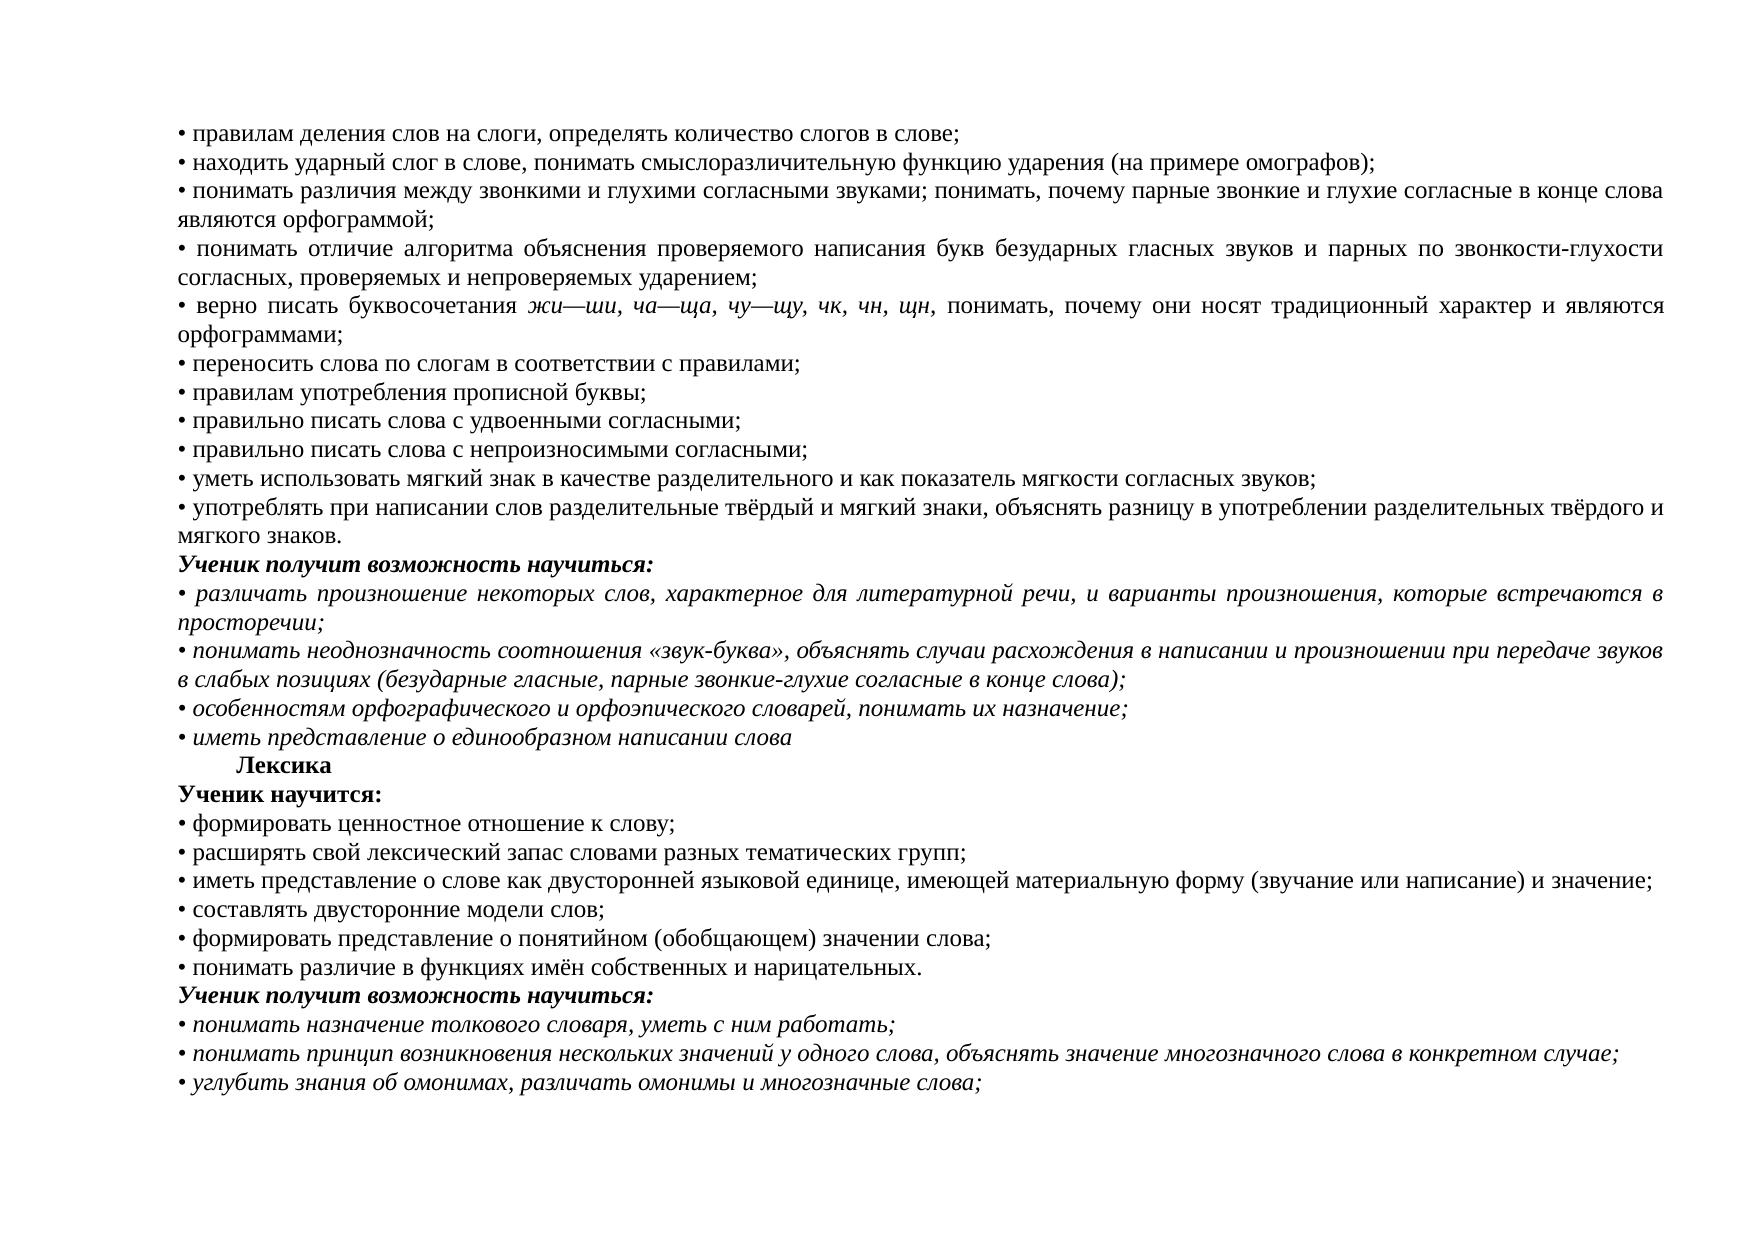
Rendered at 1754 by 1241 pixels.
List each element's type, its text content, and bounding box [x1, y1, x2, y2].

text • особенностям орфографического и орфоэпического словарей, понимать их назначение; [177, 693, 1665, 722]
text • употреблять при написании слов разделительные твёрдый и мягкий знаки, объяснять разницу в употреблении разделительных твёрдого и мягкого знаков. [177, 492, 1665, 549]
text • расширять свой лексический запас словами разных тематических групп; [177, 837, 1665, 866]
text • понимать различия между звонкими и глухими согласными звуками; понимать, почему парные звонкие и глухие согласные в конце слова являются орфограммой; [177, 176, 1665, 233]
text • правилам деления слов на слоги, определять количество слогов в слове; [177, 118, 1665, 147]
text • понимать отличие алгоритма объяснения проверяемого написания букв безударных гласных звуков и парных по звонкости-глухости согласных, проверяемых и непроверяемых ударением; [177, 233, 1665, 291]
text • верно писать буквосочетания жи—ши, ча—ща, чу—щу, чк, чн, щн, понимать, почему они носят традиционный характер и являются орфограммами; [177, 291, 1665, 348]
text Ученик получит возможность научиться: [177, 549, 1665, 578]
text • составлять двусторонние модели слов; [177, 894, 1665, 923]
text • правильно писать слова с удвоенными согласными; [177, 406, 1665, 434]
text Лексика [177, 751, 1665, 779]
text • углубить знания об омонимах, различать омонимы и многозначные слова; [177, 1067, 1665, 1096]
text Ученик научится: [177, 779, 1665, 808]
text • правильно писать слова с непроизносимыми согласными; [177, 434, 1665, 463]
text • понимать различие в функциях имён собственных и нарицательных. [177, 952, 1665, 981]
text • находить ударный слог в слове, понимать смыслоразличительную функцию ударения (на примере омографов); [177, 147, 1665, 176]
text Ученик получит возможность научиться: [177, 981, 1665, 1009]
text • иметь представление о единообразном написании слова [177, 722, 1665, 751]
text • уметь использовать мягкий знак в качестве разделительного и как показатель мягкости согласных звуков; [177, 463, 1665, 492]
text • различать произношение некоторых слов, характерное для литературной речи, и варианты произношения, которые встречаются в просторечии; [177, 578, 1665, 636]
text • понимать принцип возникновения нескольких значений у одного слова, объяснять значение многозначного слова в конкретном случае; [177, 1038, 1665, 1067]
text • формировать ценностное отношение к слову; [177, 808, 1665, 837]
text • понимать назначение толкового словаря, уметь с ним работать; [177, 1009, 1665, 1038]
text • формировать представление о понятийном (обобщающем) значении слова; [177, 923, 1665, 952]
text • правилам употребления прописной буквы; [177, 377, 1665, 406]
text • иметь представление о слове как двусторонней языковой единице, имеющей материальную форму (звучание или написание) и значение; [177, 866, 1665, 894]
text • переносить слова по слогам в соответствии с правилами; [177, 348, 1665, 377]
text • понимать неоднозначность соотношения «звук-буква», объяснять случаи расхождения в написании и произношении при передаче звуков в слабых позициях (безударные гласные, парные звонкие-глухие согласные в конце слова); [177, 636, 1665, 693]
